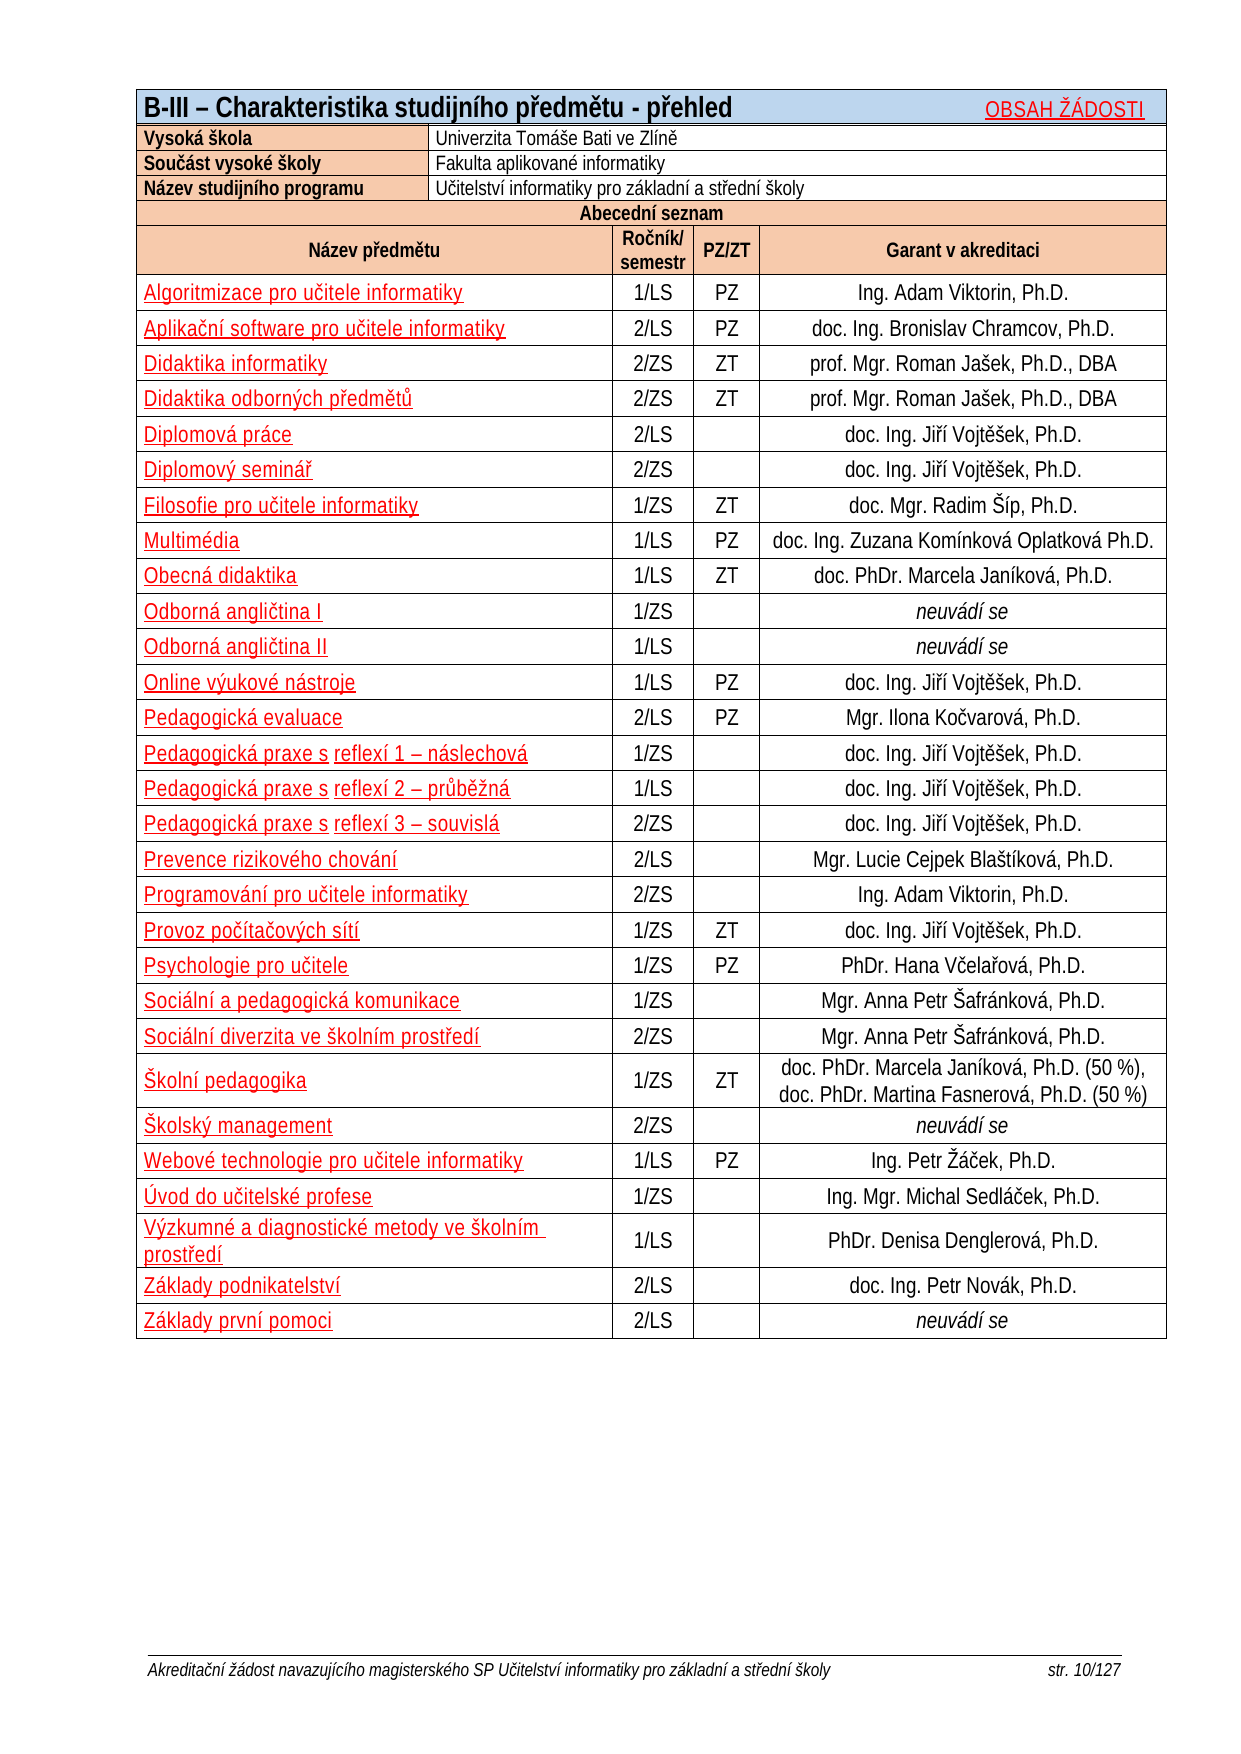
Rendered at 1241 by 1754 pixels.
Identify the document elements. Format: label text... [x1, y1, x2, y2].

table_cell [694, 594, 759, 628]
table_cell PZ [694, 665, 759, 699]
table_cell [694, 877, 759, 912]
table_cell 1/LS [613, 523, 693, 557]
table_cell Obecná didaktika [137, 559, 612, 593]
table_cell Filosofie pro učitele informatiky [137, 488, 612, 522]
table_cell PZ [694, 948, 759, 982]
table_cell 1/LS [613, 1214, 693, 1267]
table_cell PhDr. Denisa Denglerová, Ph.D. [760, 1214, 1166, 1267]
table_cell 2/LS [613, 1304, 693, 1338]
table_cell doc. Ing. Jiří Vojtěšek, Ph.D. [760, 736, 1166, 770]
table_cell neuvádí se [760, 594, 1166, 628]
table_cell Pedagogická praxe s reflexí 1 – náslechová [137, 736, 612, 770]
table_cell doc. Ing. Jiří Vojtěšek, Ph.D. [760, 452, 1166, 487]
table_cell PZ [694, 311, 759, 345]
table_cell Ing. Mgr. Michal Sedláček, Ph.D. [760, 1179, 1166, 1213]
table_cell Multimédia [137, 523, 612, 557]
table_cell doc. Ing. Jiří Vojtěšek, Ph.D. [760, 806, 1166, 841]
table_cell Online výukové nástroje [137, 665, 612, 699]
table_cell ZT [694, 381, 759, 416]
table_cell Aplikační software pro učitele informatiky [137, 311, 612, 345]
table_cell doc. Ing. Bronislav Chramcov, Ph.D. [760, 311, 1166, 345]
table_cell 1/LS [613, 771, 693, 805]
table_cell neuvádí se [760, 629, 1166, 664]
table_cell 2/ZS [613, 877, 693, 912]
table_cell Učitelství informatiky pro základní a střední školy [429, 176, 1166, 200]
table_cell Mgr. Anna Petr Šafránková, Ph.D. [760, 1019, 1166, 1053]
table_cell 1/ZS [613, 1054, 693, 1107]
table_cell ZT [694, 346, 759, 380]
table_cell 1/LS [613, 665, 693, 699]
table_cell Odborná angličtina II [137, 629, 612, 664]
table_cell Abecední seznam [137, 201, 1166, 225]
table_cell doc. Ing. Zuzana Komínková Oplatková Ph.D. [760, 523, 1166, 557]
table_cell Didaktika odborných předmětů [137, 381, 612, 416]
table_cell 1/LS [613, 559, 693, 593]
table_cell 2/ZS [613, 346, 693, 380]
table_cell [694, 806, 759, 841]
table_cell prof. Mgr. Roman Jašek, Ph.D., DBA [760, 381, 1166, 416]
table_cell Název předmětu [137, 226, 612, 274]
table_cell Odborná angličtina I [137, 594, 612, 628]
table_cell 1/ZS [613, 948, 693, 982]
table_cell 1/ZS [613, 488, 693, 522]
table_cell doc. Ing. Jiří Vojtěšek, Ph.D. [760, 913, 1166, 947]
table_header B-III – Charakteristika studijního předmětu - přehled OBSAH ŽÁDOSTI [137, 90, 1166, 123]
table_cell Školní pedagogika [137, 1054, 612, 1107]
table_cell 2/LS [613, 417, 693, 451]
table_cell 1/ZS [613, 1179, 693, 1213]
table_cell doc. PhDr. Marcela Janíková, Ph.D. [760, 559, 1166, 593]
table_cell [694, 452, 759, 487]
table_cell Programování pro učitele informatiky [137, 877, 612, 912]
table_cell Ročník/semestr [613, 226, 693, 274]
table_cell ZT [694, 559, 759, 593]
table_cell 1/LS [613, 1144, 693, 1178]
table_cell PZ [694, 1144, 759, 1178]
table_cell 2/LS [613, 1268, 693, 1302]
table_cell Didaktika informatiky [137, 346, 612, 380]
table_cell Diplomový seminář [137, 452, 612, 487]
table_cell Fakulta aplikované informatiky [429, 151, 1166, 175]
table_cell 2/LS [613, 842, 693, 876]
table_cell [694, 1304, 759, 1338]
table_cell 2/LS [613, 700, 693, 734]
table_cell [694, 842, 759, 876]
table_cell doc. Ing. Jiří Vojtěšek, Ph.D. [760, 771, 1166, 805]
table_cell [694, 736, 759, 770]
table_cell Pedagogická praxe s reflexí 3 – souvislá [137, 806, 612, 841]
table_cell ZT [694, 913, 759, 947]
table_cell 2/ZS [613, 1108, 693, 1142]
table_cell Pedagogická praxe s reflexí 2 – průběžná [137, 771, 612, 805]
table_cell 1/LS [613, 275, 693, 309]
table_cell Název studijního programu [137, 176, 428, 200]
table_cell Ing. Adam Viktorin, Ph.D. [760, 275, 1166, 309]
table_cell Pedagogická evaluace [137, 700, 612, 734]
table_cell ZT [694, 488, 759, 522]
table_cell Vysoká škola [137, 126, 428, 150]
table_cell 2/ZS [613, 452, 693, 487]
table_cell [694, 1268, 759, 1302]
table_cell [694, 1108, 759, 1142]
table_cell [694, 984, 759, 1018]
table_cell Psychologie pro učitele [137, 948, 612, 982]
table_cell [694, 1019, 759, 1053]
table_cell Sociální diverzita ve školním prostředí [137, 1019, 612, 1053]
table_cell PZ [694, 275, 759, 309]
table_cell 1/ZS [613, 736, 693, 770]
table_cell Výzkumné a diagnostické metody ve školním prostředí [137, 1214, 612, 1267]
table_cell Algoritmizace pro učitele informatiky [137, 275, 612, 309]
table_cell Součást vysoké školy [137, 151, 428, 175]
table_cell 1/ZS [613, 594, 693, 628]
table_cell [694, 1214, 759, 1267]
table_cell Ing. Adam Viktorin, Ph.D. [760, 877, 1166, 912]
table_cell prof. Mgr. Roman Jašek, Ph.D., DBA [760, 346, 1166, 380]
table_cell 2/ZS [613, 381, 693, 416]
table_cell PhDr. Hana Včelařová, Ph.D. [760, 948, 1166, 982]
table_cell 2/LS [613, 311, 693, 345]
table_cell [694, 1179, 759, 1213]
table_cell doc. PhDr. Marcela Janíková, Ph.D. (50 %), doc. PhDr. Martina Fasnerová, Ph.D. (50 %) [760, 1054, 1166, 1107]
table_cell Ing. Petr Žáček, Ph.D. [760, 1144, 1166, 1178]
table_cell Mgr. Lucie Cejpek Blaštíková, Ph.D. [760, 842, 1166, 876]
table_cell 1/ZS [613, 984, 693, 1018]
table_cell Základy první pomoci [137, 1304, 612, 1338]
table_cell 2/ZS [613, 806, 693, 841]
table_cell neuvádí se [760, 1108, 1166, 1142]
table_cell Sociální a pedagogická komunikace [137, 984, 612, 1018]
table_cell Garant v akreditaci [760, 226, 1166, 274]
table_cell Úvod do učitelské profese [137, 1179, 612, 1213]
table_cell [694, 417, 759, 451]
table_cell PZ/ZT [694, 226, 759, 274]
table_cell [694, 771, 759, 805]
table_cell Diplomová práce [137, 417, 612, 451]
table_cell doc. Ing. Jiří Vojtěšek, Ph.D. [760, 417, 1166, 451]
table_cell Mgr. Ilona Kočvarová, Ph.D. [760, 700, 1166, 734]
table_cell doc. Ing. Petr Novák, Ph.D. [760, 1268, 1166, 1302]
table_cell doc. Mgr. Radim Šíp, Ph.D. [760, 488, 1166, 522]
table_cell neuvádí se [760, 1304, 1166, 1338]
table_cell Prevence rizikového chování [137, 842, 612, 876]
table_cell Školský management [137, 1108, 612, 1142]
table_cell Mgr. Anna Petr Šafránková, Ph.D. [760, 984, 1166, 1018]
table_cell [694, 629, 759, 664]
table_cell Provoz počítačových sítí [137, 913, 612, 947]
table_cell 2/ZS [613, 1019, 693, 1053]
table_cell 1/LS [613, 629, 693, 664]
table_cell Webové technologie pro učitele informatiky [137, 1144, 612, 1178]
table_cell doc. Ing. Jiří Vojtěšek, Ph.D. [760, 665, 1166, 699]
table_cell PZ [694, 700, 759, 734]
table_cell 1/ZS [613, 913, 693, 947]
table_cell PZ [694, 523, 759, 557]
table_cell Univerzita Tomáše Bati ve Zlíně [429, 126, 1166, 150]
table_cell ZT [694, 1054, 759, 1107]
table_cell Základy podnikatelství [137, 1268, 612, 1302]
